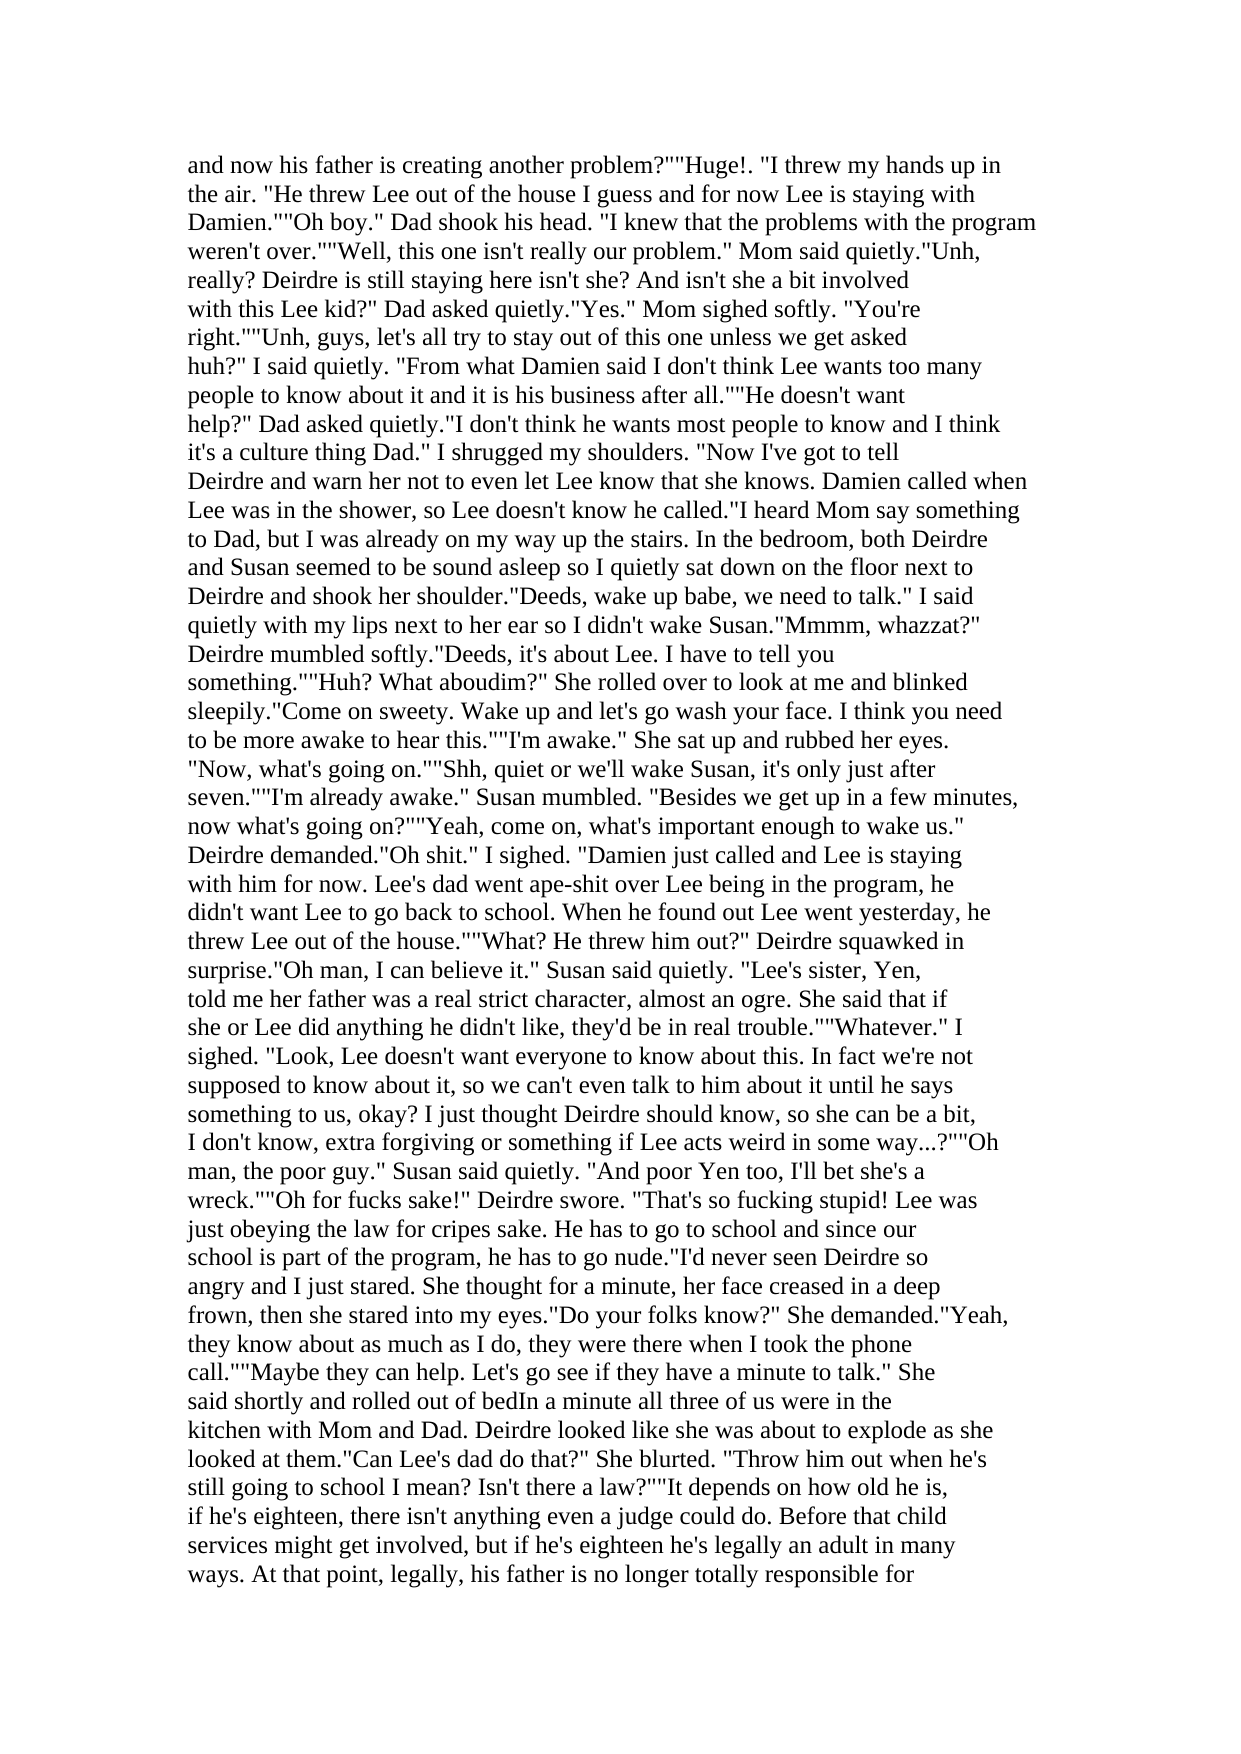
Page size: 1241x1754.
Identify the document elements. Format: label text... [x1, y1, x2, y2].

text didn't want Lee to go back to school. When he found out Lee went yesterday, he [187, 897, 1053, 926]
text just obeying the law for cripes sake. He has to go to school and since our [187, 1214, 1053, 1242]
text something to us, okay? I just thought Deirdre should know, so she can be a bit, [187, 1099, 1053, 1127]
text people to know about it and it is his business after all.""He doesn't want [187, 380, 1053, 409]
text "Now, what's going on.""Shh, quiet or we'll wake Susan, it's only just after [187, 754, 1053, 782]
text Deirdre and shook her shoulder."Deeds, wake up babe, we need to talk." I said [187, 581, 1053, 610]
text she or Lee did anything he didn't like, they'd be in real trouble.""Whatever." I [187, 1012, 1053, 1041]
text looked at them."Can Lee's dad do that?" She blurted. "Throw him out when he's [187, 1444, 1053, 1472]
text quietly with my lips next to her ear so I didn't wake Susan."Mmmm, whazzat?" [187, 610, 1053, 639]
text school is part of the program, he has to go nude."I'd never seen Deirdre so [187, 1242, 1053, 1271]
text it's a culture thing Dad." I shrugged my shoulders. "Now I've got to tell [187, 437, 1053, 466]
text wreck.""Oh for fucks sake!" Deirdre swore. "That's so fucking stupid! Lee was [187, 1185, 1053, 1214]
text to be more awake to hear this.""I'm awake." She sat up and rubbed her eyes. [187, 725, 1053, 754]
text Deirdre and warn her not to even let Lee know that she knows. Damien called when [187, 466, 1053, 495]
text threw Lee out of the house.""What? He threw him out?" Deirdre squawked in [187, 926, 1053, 955]
text sighed. "Look, Lee doesn't want everyone to know about this. In fact we're not [187, 1041, 1053, 1070]
text angry and I just stared. She thought for a minute, her face creased in a deep [187, 1271, 1053, 1300]
text still going to school I mean? Isn't there a law?""It depends on how old he is, [187, 1472, 1053, 1501]
text kitchen with Mom and Dad. Deirdre looked like she was about to explode as she [187, 1415, 1053, 1444]
text man, the poor guy." Susan said quietly. "And poor Yen too, I'll bet she's a [187, 1156, 1053, 1185]
text ways. At that point, legally, his father is no longer totally responsible for [187, 1559, 1053, 1587]
text I don't know, extra forgiving or something if Lee acts weird in some way...?""Oh [187, 1127, 1053, 1156]
text frown, then she stared into my eyes."Do your folks know?" She demanded."Yeah, [187, 1300, 1053, 1329]
text and now his father is creating another problem?""Huge!. "I threw my hands up in [187, 150, 1053, 179]
text huh?" I said quietly. "From what Damien said I don't think Lee wants too many [187, 351, 1053, 380]
text Deirdre demanded."Oh shit." I sighed. "Damien just called and Lee is staying [187, 840, 1053, 869]
text really? Deirdre is still staying here isn't she? And isn't she a bit involved [187, 265, 1053, 294]
text and Susan seemed to be sound asleep so I quietly sat down on the floor next to [187, 552, 1053, 581]
text Damien.""Oh boy." Dad shook his head. "I knew that the problems with the program [187, 207, 1053, 236]
text weren't over.""Well, this one isn't really our problem." Mom said quietly."Unh, [187, 236, 1053, 265]
text right.""Unh, guys, let's all try to stay out of this one unless we get asked [187, 322, 1053, 351]
text told me her father was a real strict character, almost an ogre. She said that if [187, 984, 1053, 1012]
text if he's eighteen, there isn't anything even a judge could do. Before that child [187, 1501, 1053, 1530]
text Deirdre mumbled softly."Deeds, it's about Lee. I have to tell you [187, 639, 1053, 667]
text services might get involved, but if he's eighteen he's legally an adult in many [187, 1530, 1053, 1559]
text something.""Huh? What aboudim?" She rolled over to look at me and blinked [187, 667, 1053, 696]
text now what's going on?""Yeah, come on, what's important enough to wake us." [187, 811, 1053, 840]
text with this Lee kid?" Dad asked quietly."Yes." Mom sighed softly. "You're [187, 294, 1053, 322]
text surprise."Oh man, I can believe it." Susan said quietly. "Lee's sister, Yen, [187, 955, 1053, 984]
text Lee was in the shower, so Lee doesn't know he called."I heard Mom say something [187, 495, 1053, 524]
text seven.""I'm already awake." Susan mumbled. "Besides we get up in a few minutes, [187, 782, 1053, 811]
text said shortly and rolled out of bedIn a minute all three of us were in the [187, 1386, 1053, 1415]
text call.""Maybe they can help. Let's go see if they have a minute to talk." She [187, 1357, 1053, 1386]
text supposed to know about it, so we can't even talk to him about it until he says [187, 1070, 1053, 1099]
text to Dad, but I was already on my way up the stairs. In the bedroom, both Deirdre [187, 524, 1053, 552]
text with him for now. Lee's dad went ape-shit over Lee being in the program, he [187, 869, 1053, 897]
text they know about as much as I do, they were there when I took the phone [187, 1329, 1053, 1357]
text the air. "He threw Lee out of the house I guess and for now Lee is staying with [187, 179, 1053, 207]
text sleepily."Come on sweety. Wake up and let's go wash your face. I think you need [187, 696, 1053, 725]
text help?" Dad asked quietly."I don't think he wants most people to know and I think [187, 409, 1053, 437]
